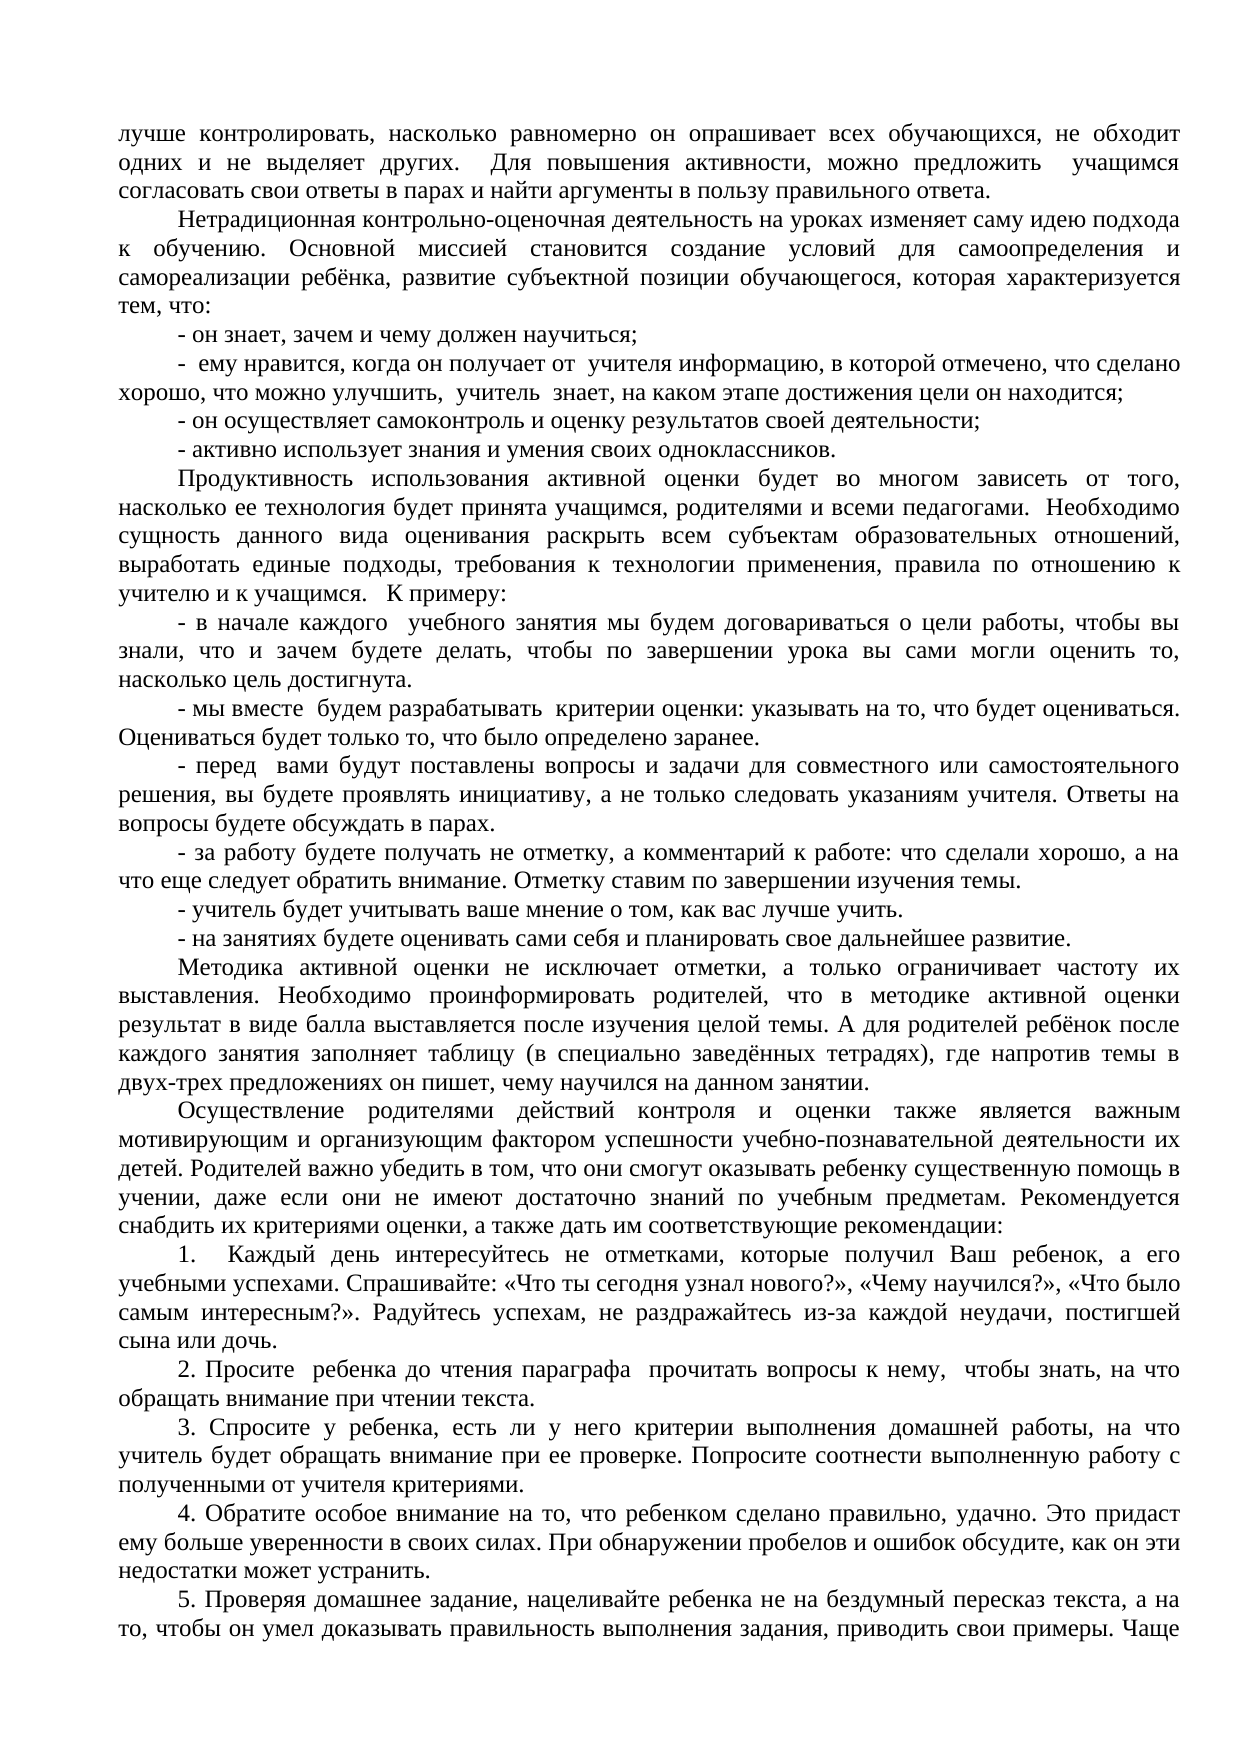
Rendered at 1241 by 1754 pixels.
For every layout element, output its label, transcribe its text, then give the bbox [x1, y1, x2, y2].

list - в начале каждого учебного занятия мы будем договариваться о цели работы, чтобы вы знали, что и зачем будете делать, чтобы по завершении урока вы сами могли оценить то, насколько цель достигнута. [118, 607, 1181, 693]
text - он осуществляет самоконтроль и оценку результатов своей деятельности; [118, 406, 1181, 434]
text Методика активной оценки не исключает отметки, а только ограничивает частоту их выставления. Необходимо проинформировать родителей, что в методике активной оценки результат в виде балла выставляется после изучения целой темы. А для родителей ребёнок после каждого занятия заполняет таблицу (в специально заведённых тетрадях), где напротив темы в двух-трех предложениях он пишет, чему научился на данном занятии. [118, 952, 1181, 1096]
text Продуктивность использования активной оценки будет во многом зависеть от того, насколько ее технология будет принята учащимся, родителями и всеми педагогами. Необходимо сущность данного вида оценивания раскрыть всем субъектам образовательных отношений, выработать единые подходы, требования к технологии применения, правила по отношению к учителю и к учащимся. К примеру: [118, 463, 1181, 607]
text Нетрадиционная контрольно-оценочная деятельность на уроках изменяет саму идею подхода к обучению. Основной миссией становится создание условий для самоопределения и самореализации ребёнка, развитие субъектной позиции обучающегося, которая характеризуется тем, что: [118, 204, 1181, 319]
text 1. Каждый день интересуйтесь не отметками, которые получил Ваш ребенок, а его учебными успехами. Спрашивайте: «Что ты сегодня узнал нового?», «Чему научился?», «Что было самым интересным?». Радуйтесь успехам, не раздражайтесь из-за каждой неудачи, постигшей сына или дочь. [118, 1239, 1181, 1354]
text - активно использует знания и умения своих одноклассников. [118, 434, 1181, 463]
list - за работу будете получать не отметку, а комментарий к работе: что сделали хорошо, а на что еще следует обратить внимание. Отметку ставим по завершении изучения темы. [118, 837, 1181, 894]
text 4. Обратите особое внимание на то, что ребенком сделано правильно, удачно. Это придаст ему больше уверенности в своих силах. При обнаружении пробелов и ошибок обсудите, как он эти недостатки может устранить. [118, 1498, 1181, 1584]
list - на занятиях будете оценивать сами себя и планировать свое дальнейшее развитие. [118, 923, 1181, 952]
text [118, 118, 1181, 204]
text 2. Просите ребенка до чтения параграфа прочитать вопросы к нему, чтобы знать, на что обращать внимание при чтении текста. [118, 1354, 1181, 1412]
text - он знает, зачем и чему должен научиться; [118, 319, 1181, 348]
list - мы вместе будем разрабатывать критерии оценки: указывать на то, что будет оцениваться. Оцениваться будет только то, что было определено заранее. [118, 693, 1181, 751]
text - ему нравится, когда он получает от учителя информацию, в которой отмечено, что сделано хорошо, что можно улучшить, учитель знает, на каком этапе достижения цели он находится; [118, 348, 1181, 406]
list - учитель будет учитывать ваше мнение о том, как вас лучше учить. [118, 894, 1181, 923]
list - перед вами будут поставлены вопросы и задачи для совместного или самостоятельного решения, вы будете проявлять инициативу, а не только следовать указаниям учителя. Ответы на вопросы будете обсуждать в парах. [118, 751, 1181, 837]
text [118, 1584, 1181, 1642]
text Осуществление родителями действий контроля и оценки также является важным мотивирующим и организующим фактором успешности учебно-познавательной деятельности их детей. Родителей важно убедить в том, что они смогут оказывать ребенку существенную помощь в учении, даже если они не имеют достаточно знаний по учебным предметам. Рекомендуется снабдить их критериями оценки, а также дать им соответствующие рекомендации: [118, 1096, 1181, 1239]
text 3. Спросите у ребенка, есть ли у него критерии выполнения домашней работы, на что учитель будет обращать внимание при ее проверке. Попросите соотнести выполненную работу с полученными от учителя критериями. [118, 1412, 1181, 1498]
